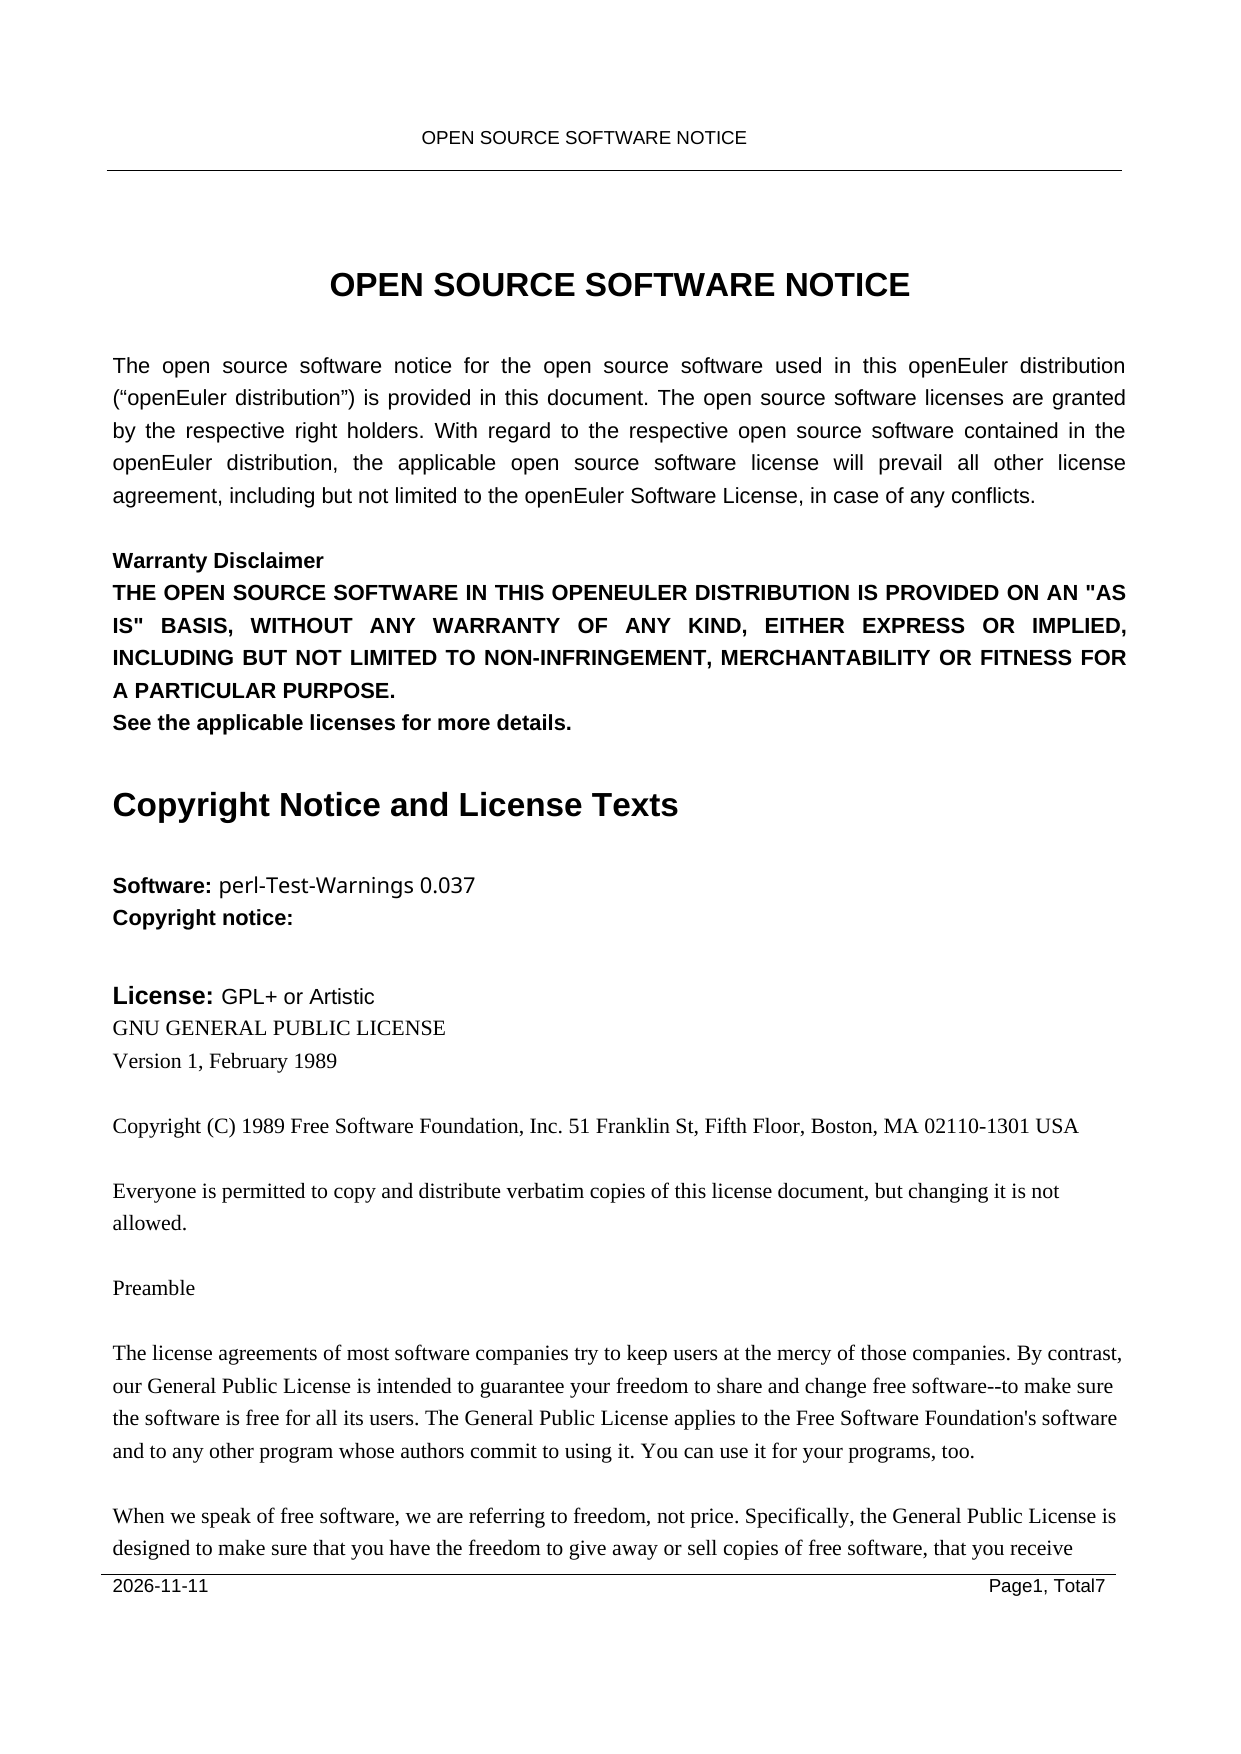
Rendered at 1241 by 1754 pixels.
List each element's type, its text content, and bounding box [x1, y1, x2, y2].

text Warranty Disclaimer [112, 544, 1128, 576]
title Software: perl-Test-Warnings 0.037 [112, 869, 1128, 901]
text The open source software notice for the open source software used in this openEuler distribution (“openEuler distribution”) is provided in this document. The open source software licenses are granted by the respective right holders. With regard to the respective open source software contained in the openEuler distribution, the applicable open source software license will prevail all other license agreement, including but not limited to the openEuler Software License, in case of any conflicts. [112, 349, 1128, 511]
text License: GPL+ or Artistic [112, 979, 1128, 1012]
text Copyright notice: [112, 901, 1128, 934]
text THE OPEN SOURCE SOFTWARE IN THIS OPENEULER DISTRIBUTION IS PROVIDED ON AN "AS IS" BASIS, WITHOUT ANY WARRANTY OF ANY KIND, EITHER EXPRESS OR IMPLIED, INCLUDING BUT NOT LIMITED TO NON-INFRINGEMENT, MERCHANTABILITY OR FITNESS FOR A PARTICULAR PURPOSE. See the applicable licenses for more details. [112, 576, 1128, 739]
text Copyright Notice and License Texts [112, 771, 1128, 836]
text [112, 1012, 1128, 1564]
text OPEN SOURCE SOFTWARE NOTICE [112, 251, 1128, 316]
